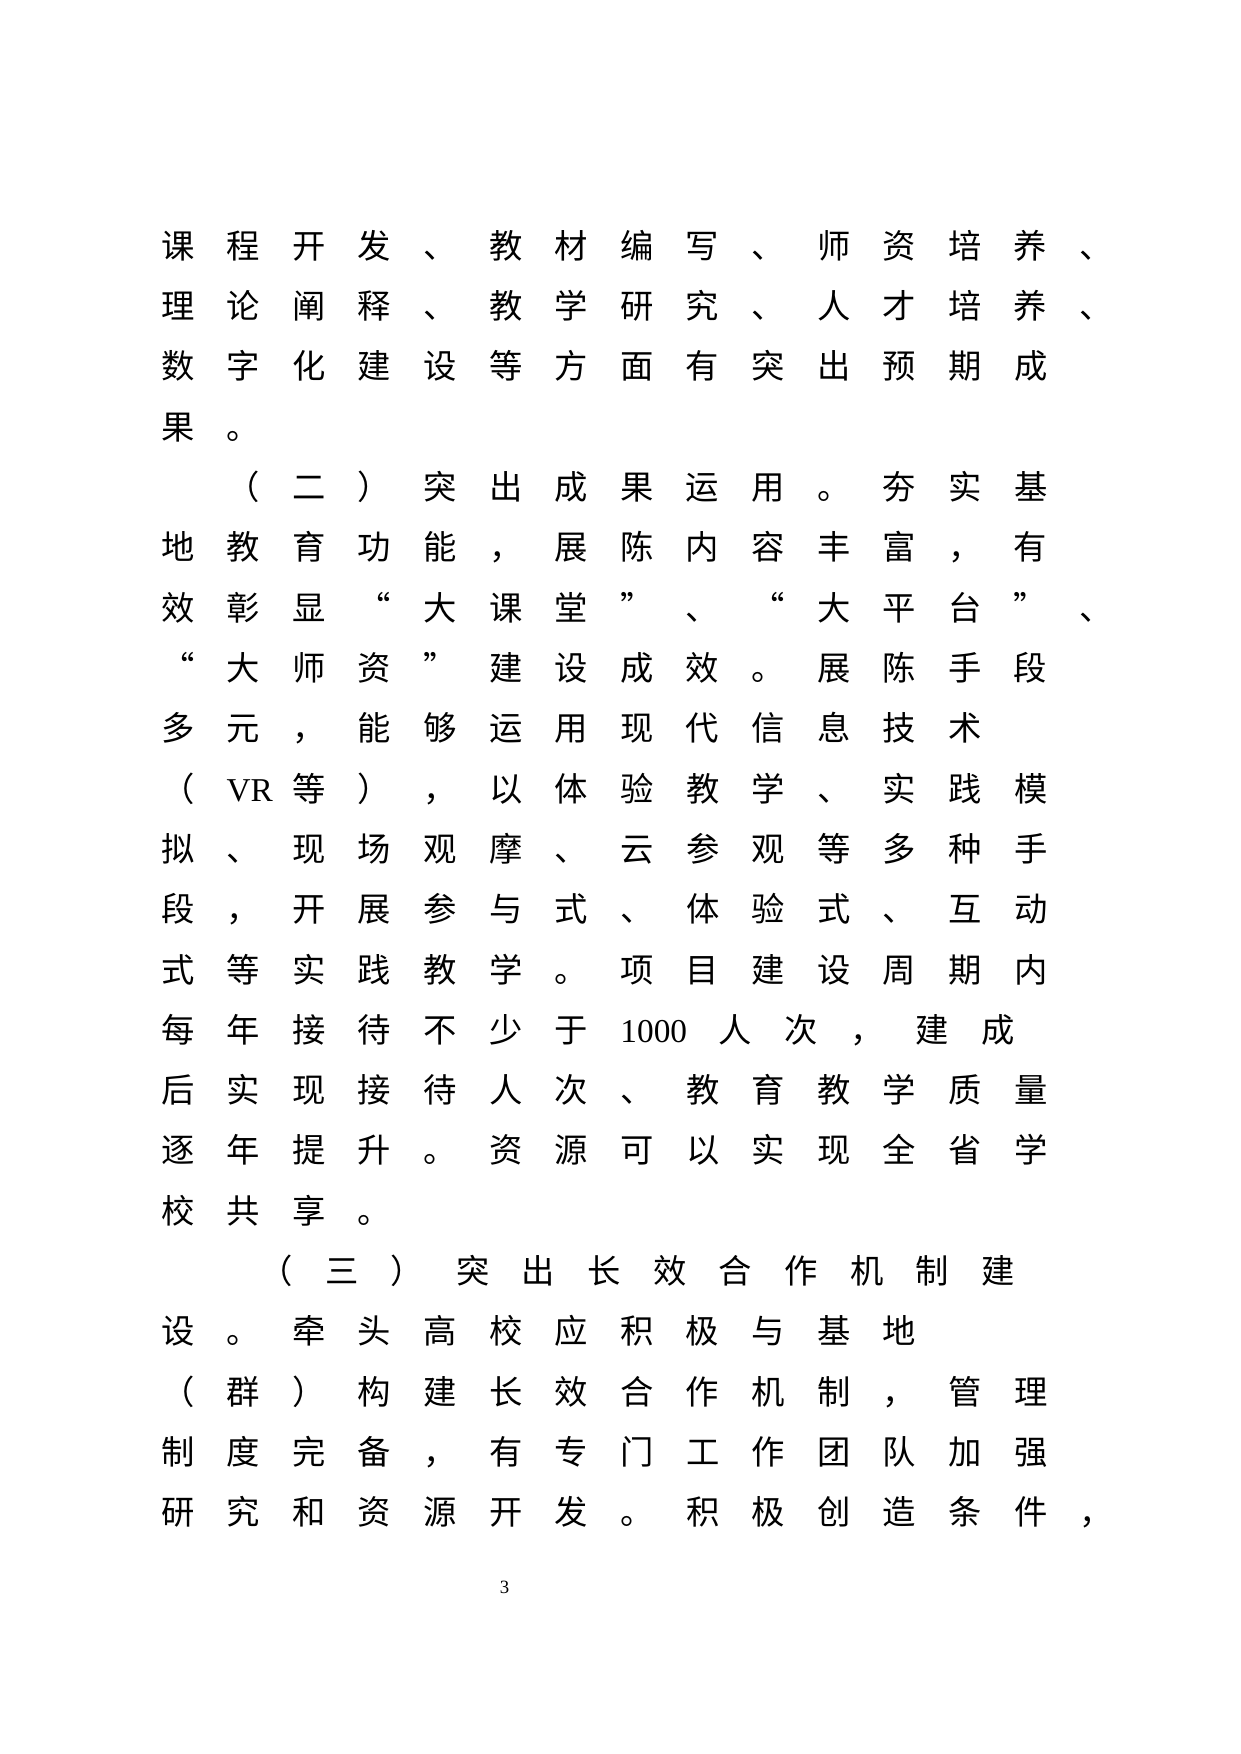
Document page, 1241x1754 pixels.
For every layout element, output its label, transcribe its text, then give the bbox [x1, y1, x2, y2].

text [161, 213, 1079, 455]
text （二）突出成果运用。夯实基地教育功能，展陈内容丰富，有效彰显“大课堂”、“大平台”、“大师资”建设成效。展陈手段多元，能够运用现代信息技术（VR等），以体验教学、实践模拟、现场观摩、云参观等多种手段，开展参与式、体验式、互动式等实践教学。项目建设周期内每年接待不少于1000人次，建成后实现接待人次、教育教学质量逐年提升。资源可以实现全省学校共享。 [161, 455, 1079, 1239]
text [161, 1239, 1079, 1540]
